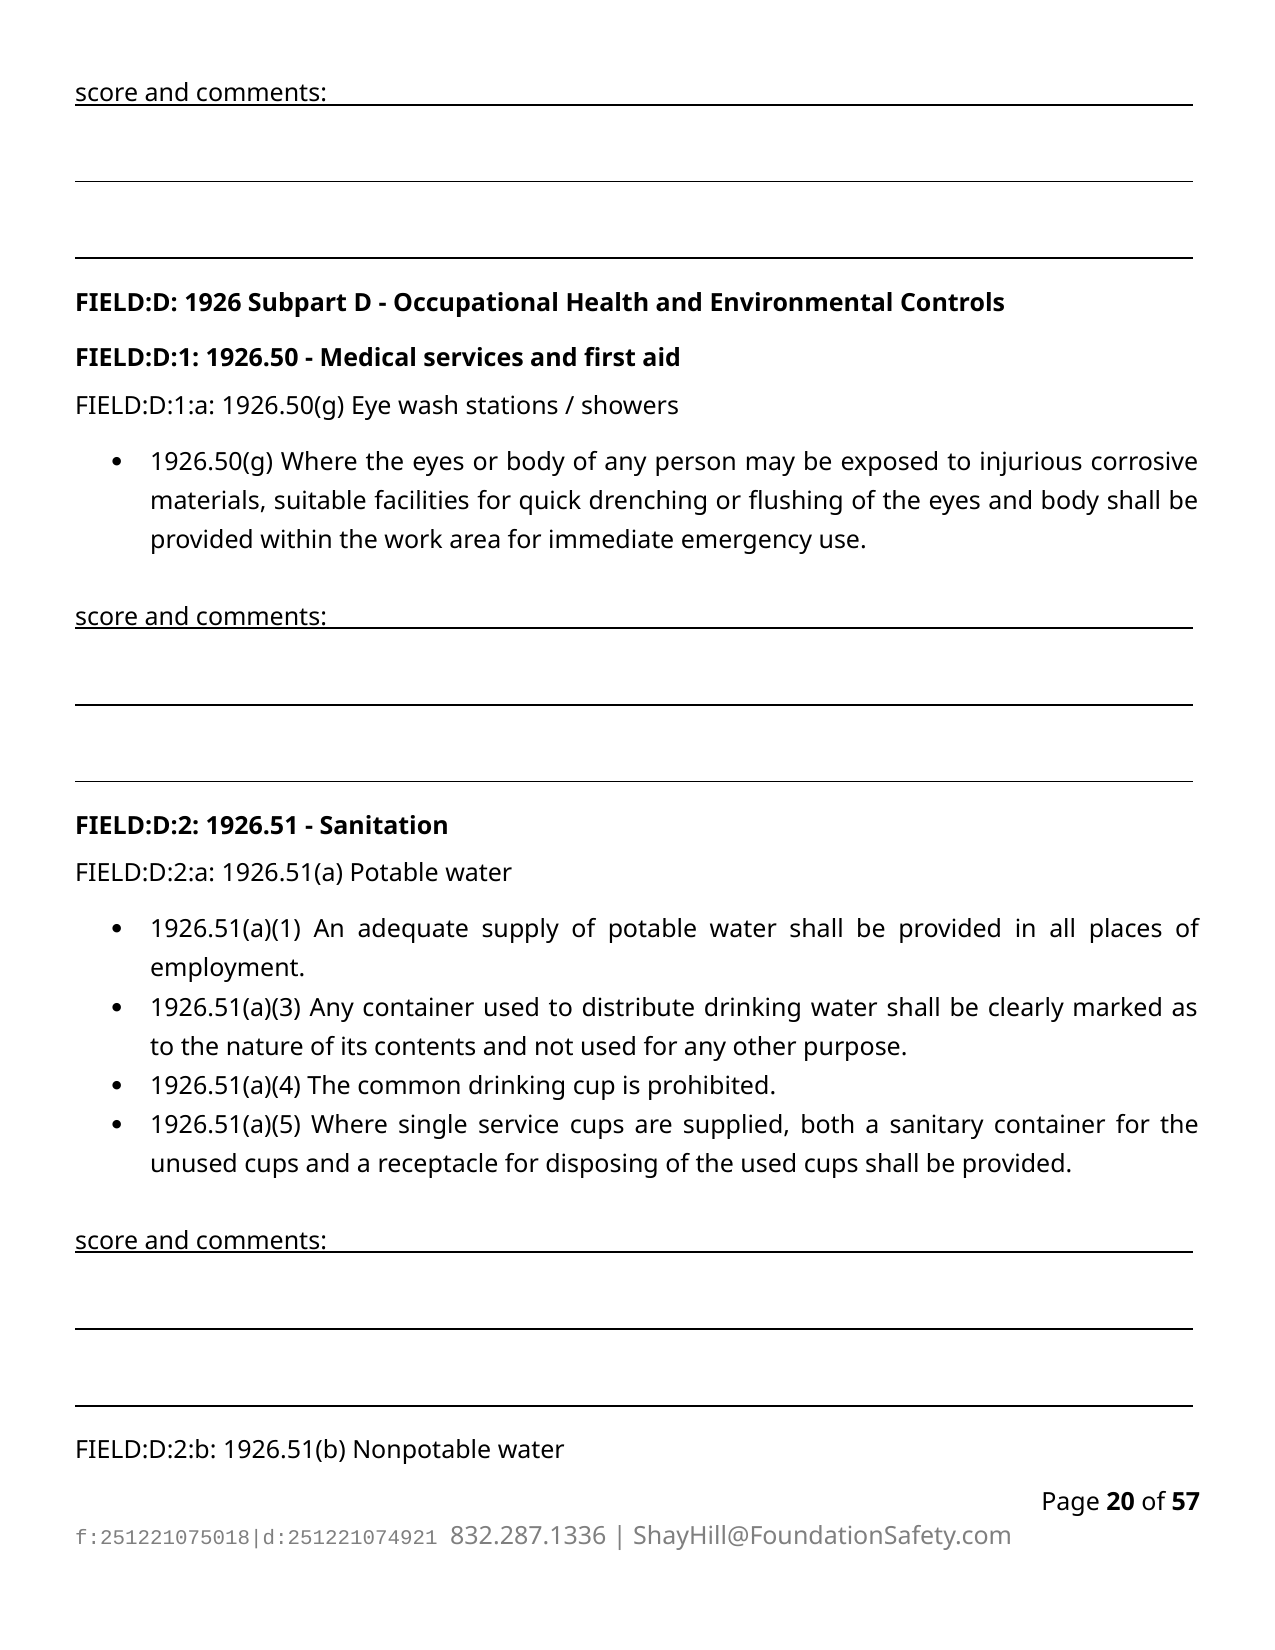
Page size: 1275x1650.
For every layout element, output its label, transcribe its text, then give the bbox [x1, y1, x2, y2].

text FIELD:D:2:a: 1926.51(a) Potable water [75, 855, 1200, 889]
text score and comments: [75, 1222, 1200, 1257]
subtitle FIELD:D: 1926 Subpart D - Occupational Health and Environmental Controls [75, 284, 1200, 318]
list 1926.51(a)(1) An adequate supply of potable water shall be provided in all places of employment. [112, 911, 1200, 984]
list 1926.51(a)(5) Where single service cups are supplied, both a sanitary container for the unused cups and a receptacle for disposing of the used cups shall be provided. [112, 1107, 1200, 1180]
text score and comments: [75, 75, 1200, 109]
text FIELD:D:1:a: 1926.50(g) Eye wash stations / showers [75, 387, 1200, 422]
text FIELD:D:2:b: 1926.51(b) Nonpotable water [75, 1432, 1200, 1466]
text score and comments: [75, 598, 1200, 632]
list 1926.51(a)(4) The common drinking cup is prohibited. [112, 1067, 1200, 1102]
list 1926.50(g) Where the eyes or body of any person may be exposed to injurious corrosive materials, suitable facilities for quick drenching or flushing of the eyes and body shall be provided within the work area for immediate emergency use. [112, 443, 1200, 556]
subtitle FIELD:D:2: 1926.51 - Sanitation [75, 807, 1200, 842]
list 1926.51(a)(3) Any container used to distribute drinking water shall be clearly marked as to the nature of its contents and not used for any other purpose. [112, 989, 1200, 1062]
subtitle FIELD:D:1: 1926.50 - Medical services and first aid [75, 340, 1200, 374]
